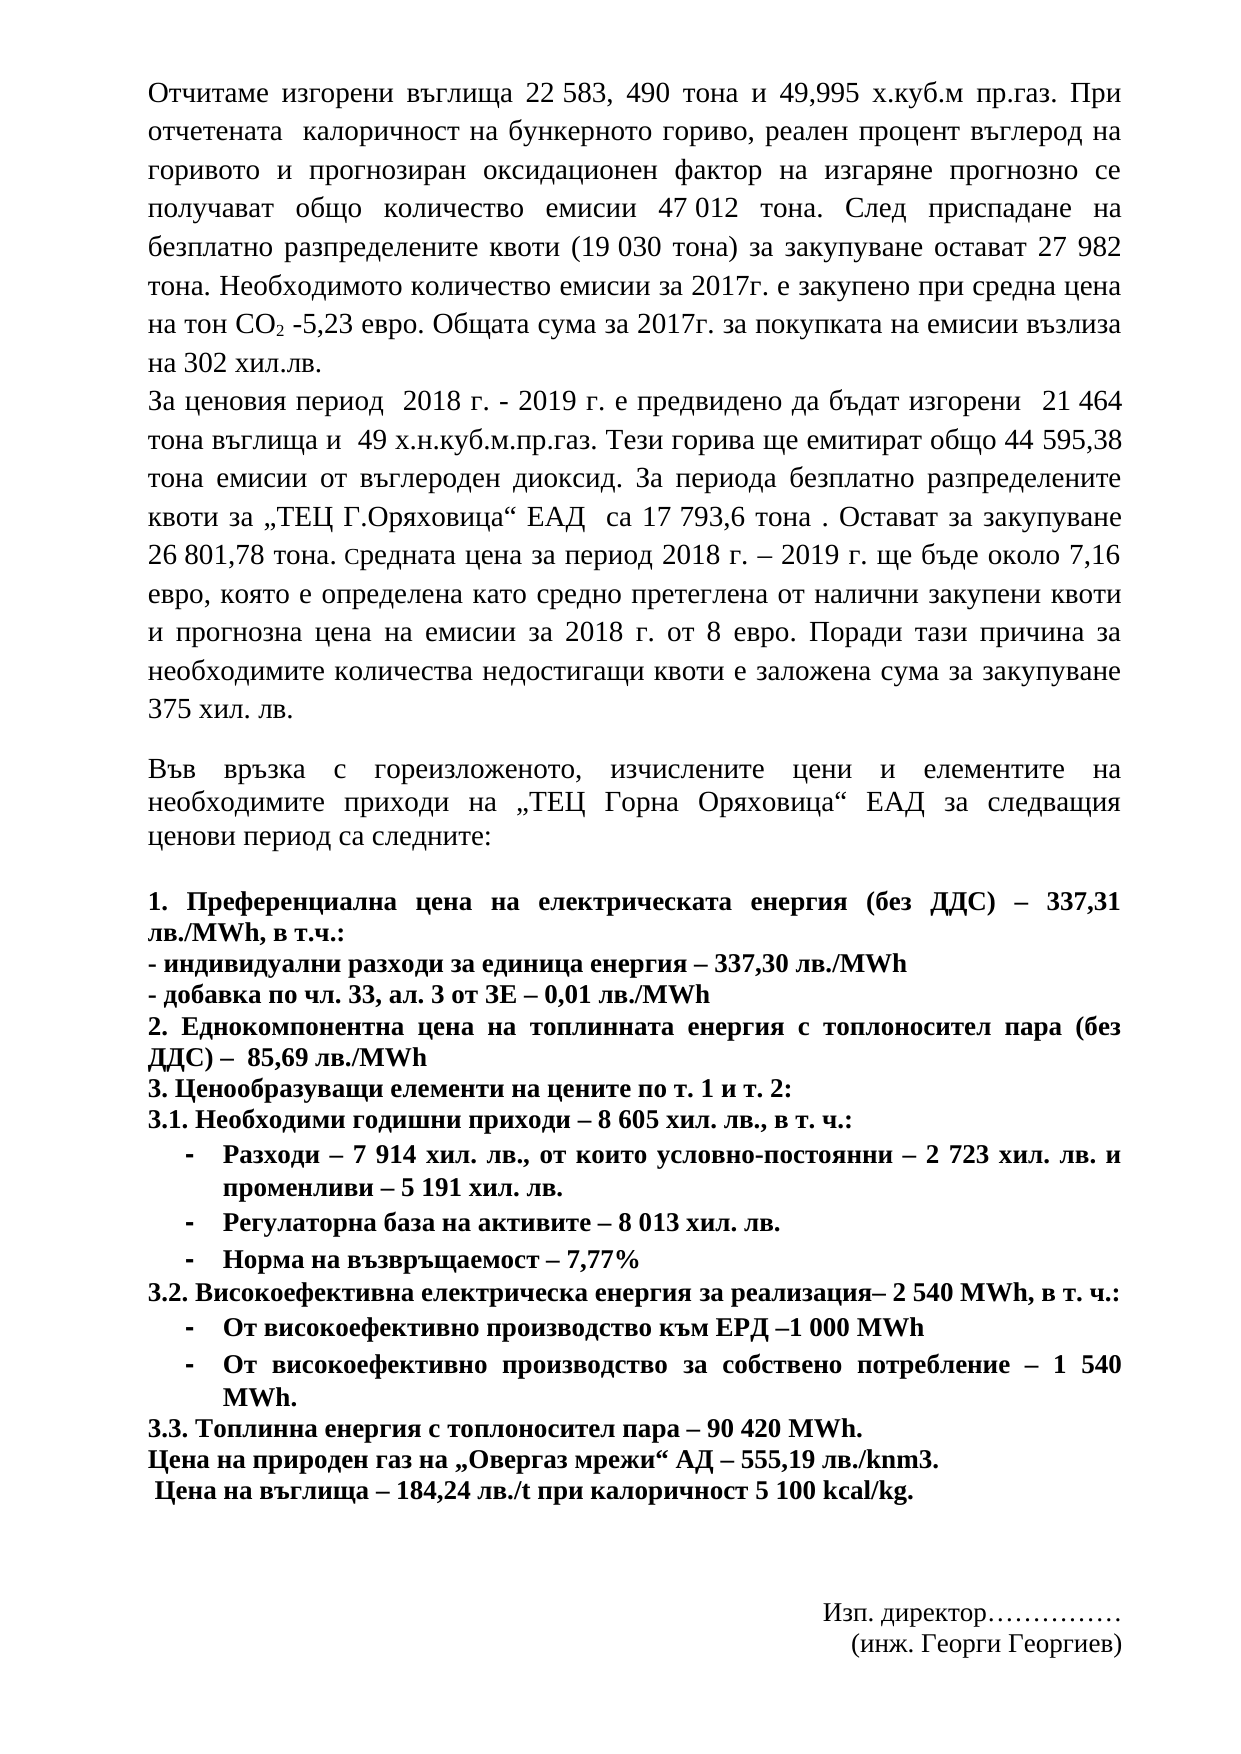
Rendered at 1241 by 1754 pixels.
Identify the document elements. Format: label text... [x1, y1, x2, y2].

text 3.3. Топлинна енергия с топлоносител пара – 90 420 MWh. [148, 1412, 1122, 1443]
text 1. Преференциална цена на електрическата енергия (без ДДС) – 337,31 лв./MWh, в т.ч.: [148, 885, 1122, 947]
text Отчитаме изгорени въглища 22 583, 490 тона и 49,995 х.куб.м пр.газ. При отчетената калоричност на бункерното гориво, реален процент въглерод на горивото и прогнозиран оксидационен фактор на изгаряне прогнозно се получават общо количество емисии 47 012 тона. След приспадане на безплатно разпределените квоти (19 030 тона) за закупуване остават 27 982 тона. Необходимото количество емисии за 2017г. е закупено при средна цена на тон СО2 -5,23 евро. Общата сума за 2017г. за покупката на емисии възлиза на 302 хил.лв. [148, 75, 1122, 378]
text 3. Ценообразуващи елементи на цените по т. 1 и т. 2: [148, 1072, 1122, 1103]
text 3.2. Високоефективна електрическа енергия за реализация– 2 540 MWh, в т. ч.: [148, 1276, 1122, 1307]
text Изп. директор…………… [148, 1596, 1122, 1627]
list От високоефективно производство за собствено потребление – 1 540 MWh. [185, 1344, 1122, 1412]
text - добавка по чл. 33, ал. 3 от ЗЕ – 0,01 лв./MWh [148, 978, 1122, 1010]
text За ценовия период 2018 г. - 2019 г. е предвидено да бъдат изгорени 21 464 тона въглища и 49 х.н.куб.м.пр.газ. Тези горива ще емитират общо 44 595,38 тона емисии от въглероден диоксид. За периода безплатно разпределените квоти за „ТЕЦ Г.Оряховица“ ЕАД са 17 793,6 тона . Остават за закупуване 26 801,78 тона. Средната цена за период 2018 г. – 2019 г. ще бъде около 7,16 евро, която е определена като средно претеглена от налични закупени квоти и прогнозна цена на емисии за 2018 г. от 8 евро. Поради тази причина за необходимите количества недостигащи квоти е заложена сума за закупуване 375 хил. лв. [148, 383, 1122, 725]
text Цена на въглища – 184,24 лв./t при калоричност 5 100 kcal/kg. [148, 1474, 1122, 1506]
text Във връзка с гореизложеното, изчислените цени и елементите на необходимите приходи на „ТЕЦ Горна Оряховица“ ЕАД за следващия ценови период са следните: [148, 751, 1122, 852]
text 2. Еднокомпонентна цена на топлинната енергия с топлоносител пара (без ДДС) – 85,69 лв./MWh [148, 1010, 1122, 1072]
text 3.1. Необходими годишни приходи – 8 605 хил. лв., в т. ч.: [148, 1103, 1122, 1134]
list Разходи – 7 914 хил. лв., от които условно-постоянни – 2 723 хил. лв. и променливи – 5 191 хил. лв. [185, 1134, 1122, 1202]
list Норма на възвръщаемост – 7,77% [185, 1239, 1122, 1276]
list Регулаторна база на активите – 8 013 хил. лв. [185, 1202, 1122, 1239]
text Цена на природен газ на „Овергаз мрежи“ АД – 555,19 лв./knm3. [148, 1443, 1122, 1474]
text (инж. Георги Георгиев) [148, 1627, 1122, 1658]
text - индивидуални разходи за единица енергия – 337,30 лв./MWh [148, 947, 1122, 978]
list От високоефективно производство към ЕРД –1 000 MWh [185, 1307, 1122, 1344]
